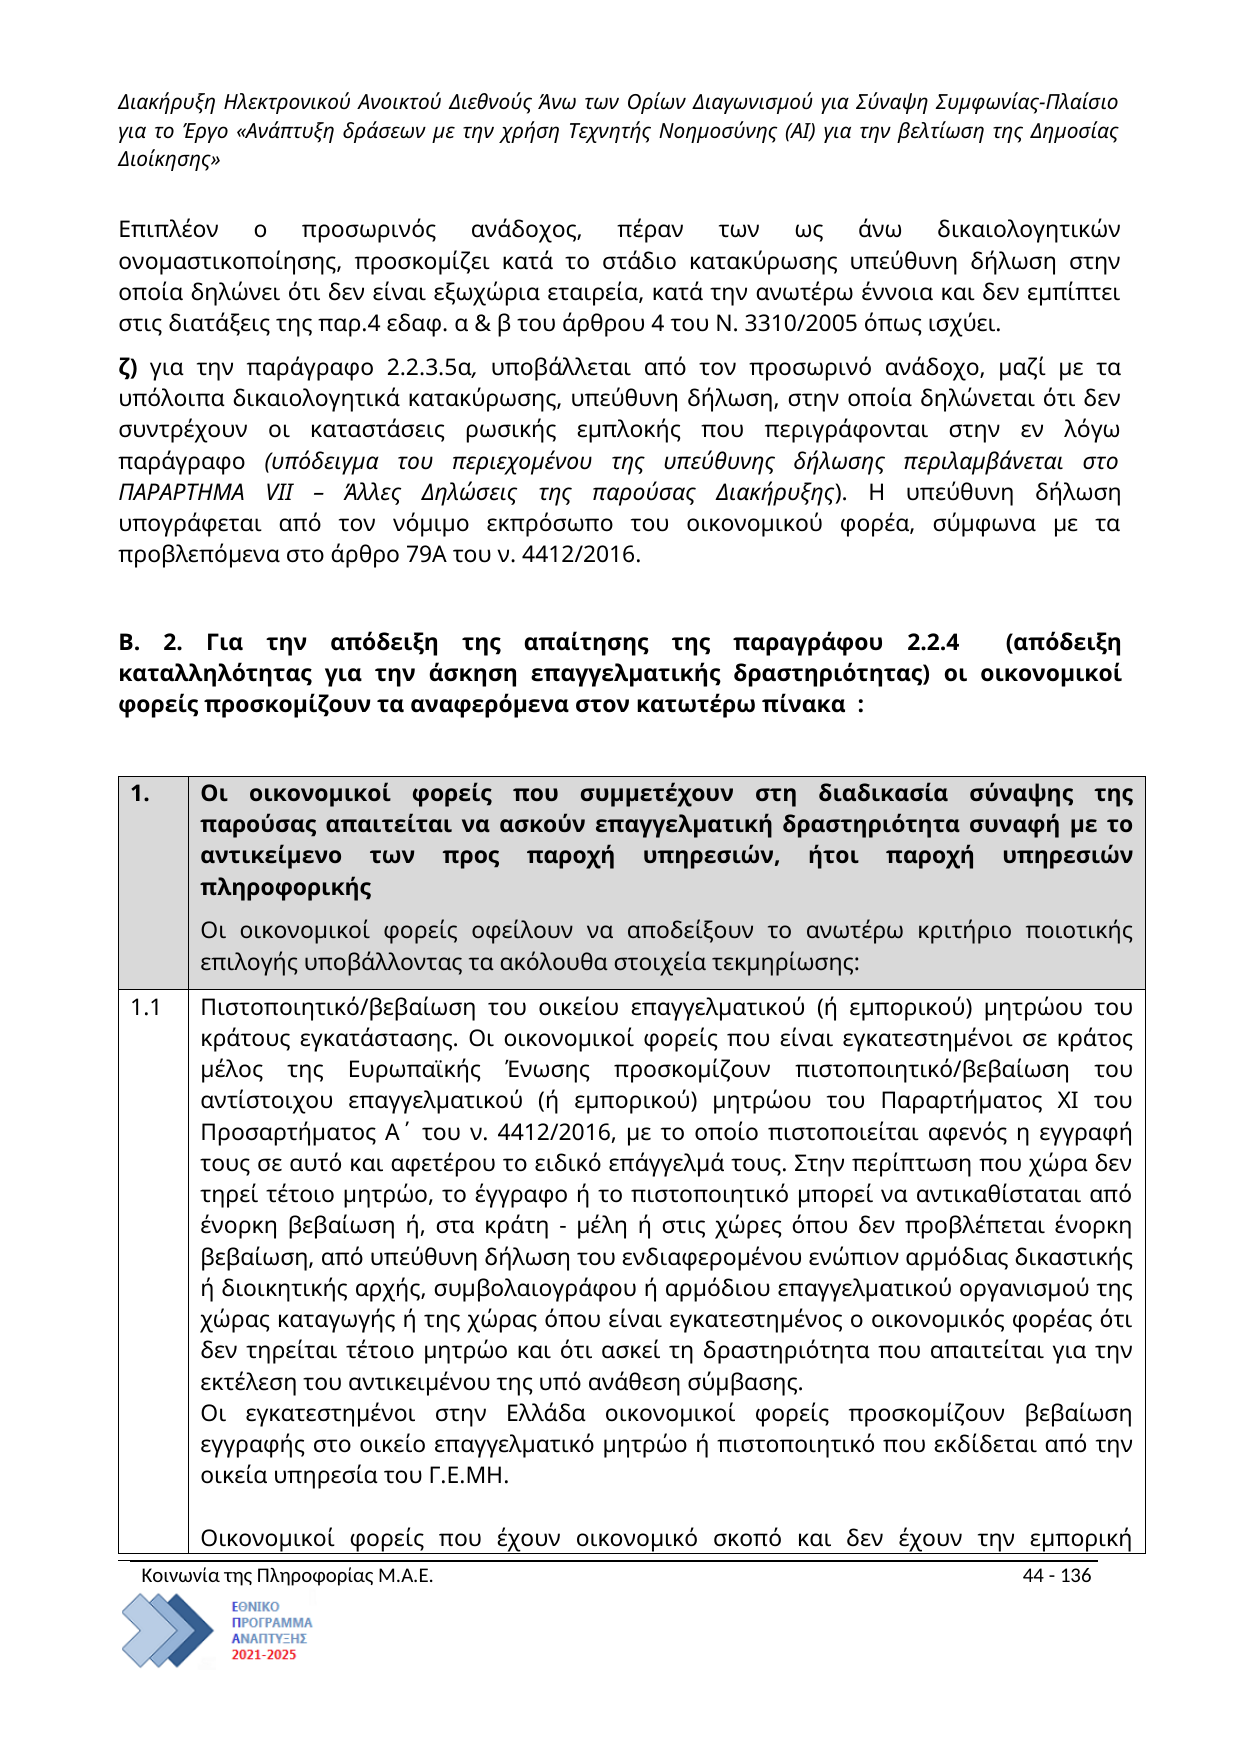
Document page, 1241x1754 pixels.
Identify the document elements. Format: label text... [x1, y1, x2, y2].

table_header Οι οικονομικοί φορείς που συμμετέχουν στη διαδικασία σύναψης της παρούσας απαιτείται να ασκούν επαγγελματική δραστηριότητα συναφή με το αντικείμενο των προς παροχή υπηρεσιών, ήτοι παροχή υπηρεσιών πληροφορικής Οι οικονομικοί φορείς οφείλουν να αποδείξουν το ανωτέρω κριτήριο ποιοτικής επιλογής υποβάλλοντας τα ακόλουθα στοιχεία τεκμηρίωσης: [189, 777, 1145, 989]
text ζ) για την παράγραφο 2.2.3.5α, υποβάλλεται από τον προσωρινό ανάδοχο, μαζί με τα υπόλοιπα δικαιολογητικά κατακύρωσης, υπεύθυνη δήλωση, στην οποία δηλώνεται ότι δεν συντρέχουν οι καταστάσεις ρωσικής εμπλοκής που περιγράφονται στην εν λόγω παράγραφο (υπόδειγμα του περιεχομένου της υπεύθυνης δήλωσης περιλαμβάνεται στο ΠΑΡΑΡΤΗΜΑ VIΙ – Άλλες Δηλώσεις της παρούσας Διακήρυξης). Η υπεύθυνη δήλωση υπογράφεται από τον νόμιμο εκπρόσωπο του οικονομικού φορέα, σύμφωνα με τα προβλεπόμενα στο άρθρο 79Α του ν. 4412/2016. [118, 351, 1122, 569]
table_cell 1.1 [119, 990, 188, 1553]
table_header 1. [119, 777, 188, 989]
text Επιπλέον ο προσωρινός ανάδοχος, πέραν των ως άνω δικαιολογητικών ονομαστικοποίησης, προσκομίζει κατά το στάδιο κατακύρωσης υπεύθυνη δήλωση στην οποία δηλώνει ότι δεν είναι εξωχώρια εταιρεία, κατά την ανωτέρω έννοια και δεν εμπίπτει στις διατάξεις της παρ.4 εδαφ. α & β του άρθρου 4 του Ν. 3310/2005 όπως ισχύει. [118, 213, 1122, 338]
text B. 2. Για την απόδειξη της απαίτησης της παραγράφου 2.2.4 (απόδειξη καταλληλότητας για την άσκηση επαγγελματικής δραστηριότητας) οι οικονομικοί φορείς προσκομίζουν τα αναφερόμενα στον κατωτέρω πίνακα : [118, 626, 1122, 719]
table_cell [189, 990, 1145, 1553]
